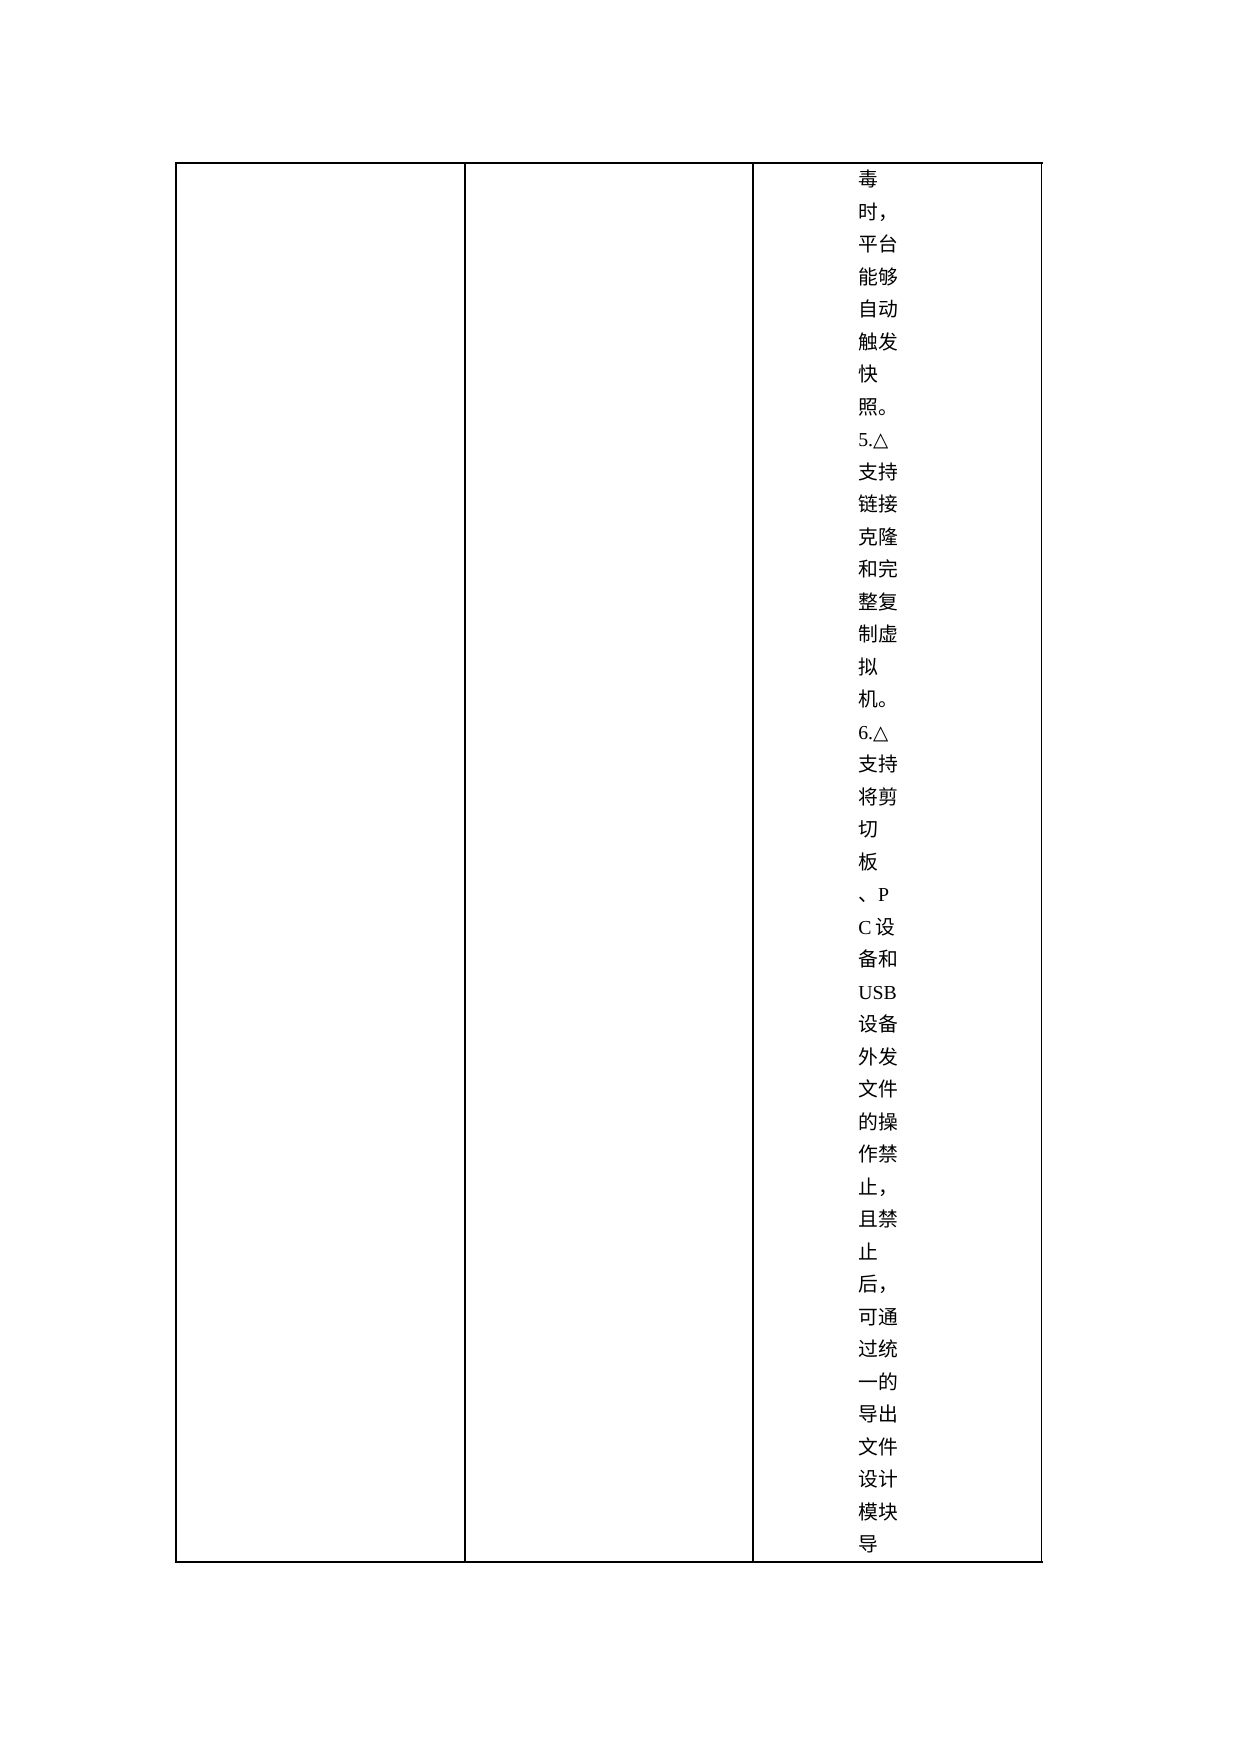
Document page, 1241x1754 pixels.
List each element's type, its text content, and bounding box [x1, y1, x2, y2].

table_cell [754, 164, 1041, 1561]
table_cell [177, 164, 464, 1561]
table_cell 1 [466, 164, 752, 1561]
